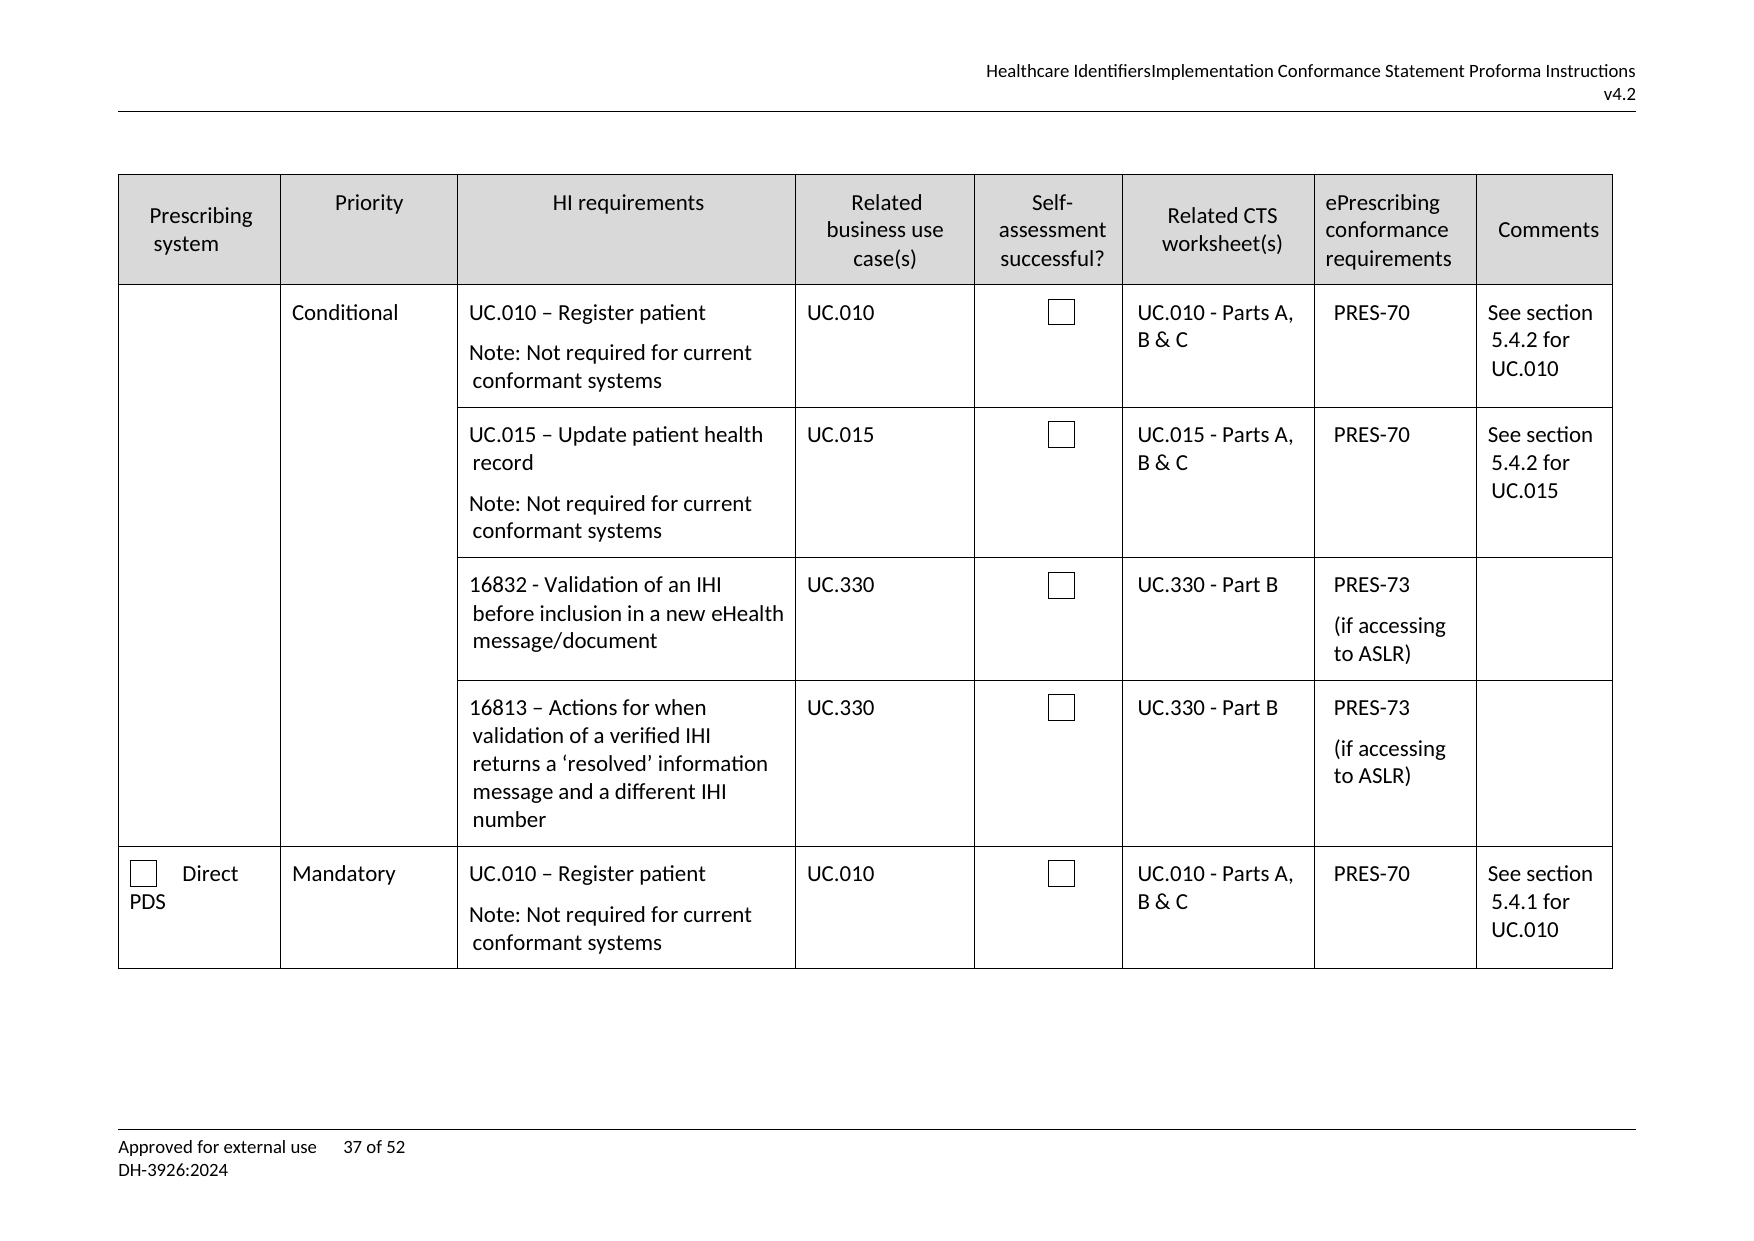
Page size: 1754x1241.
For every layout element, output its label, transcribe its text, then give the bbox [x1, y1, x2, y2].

table_cell PRES-70 [1315, 408, 1476, 557]
table_cell [975, 558, 1122, 680]
table_cell See section 5.4.2 for UC.015 [1477, 408, 1612, 557]
table_cell [975, 285, 1122, 407]
table_cell Direct PDS [119, 847, 280, 968]
table_cell [975, 847, 1122, 968]
table_cell UC.010 - Parts A, B & C [1123, 285, 1314, 407]
table_header Related business use case(s) [796, 175, 974, 284]
table_cell UC.010 – Register patient Note: Not required for current conformant systems [458, 285, 795, 407]
table_cell UC.330 - Part B [1123, 681, 1314, 846]
table_cell See section 5.4.1 for UC.010 [1477, 847, 1612, 968]
table_cell UC.010 - Parts A, B & C [1123, 847, 1314, 968]
table_cell PRES-70 [1315, 847, 1476, 968]
table_header Priority [281, 175, 457, 284]
table_header Comments [1477, 175, 1612, 284]
table_cell [975, 681, 1122, 846]
table_cell UC.015 - Parts A, B & C [1123, 408, 1314, 557]
table_cell Mandatory [281, 847, 457, 968]
table_cell UC.010 [796, 847, 974, 968]
table_cell See section 5.4.2 for UC.010 [1477, 285, 1612, 407]
table_cell [1477, 558, 1612, 680]
table_header ePrescribing conformance requirements [1315, 175, 1476, 284]
table_cell Conditional [281, 285, 457, 846]
table_header HI requirements [458, 175, 795, 284]
table_cell UC.330 [796, 681, 974, 846]
table_cell UC.015 [796, 408, 974, 557]
table_cell [1477, 681, 1612, 846]
table_cell [975, 408, 1122, 557]
table_header Self-assessment successful? [975, 175, 1122, 284]
table_cell PRES-73 (if accessing to ASLR) [1315, 558, 1476, 680]
table_cell UC.330 - Part B [1123, 558, 1314, 680]
table_header Related CTS worksheet(s) [1123, 175, 1314, 284]
table_cell 16832 - Validation of an IHI before inclusion in a new eHealth message/document [458, 558, 795, 680]
table_cell PRES-70 [1315, 285, 1476, 407]
table_cell PRES-73 (if accessing to ASLR) [1315, 681, 1476, 846]
table_header Prescribing system [119, 175, 280, 284]
table_cell UC.015 – Update patient health record Note: Not required for current conformant systems [458, 408, 795, 557]
table_cell UC.010 [796, 285, 974, 407]
table_cell UC.330 [796, 558, 974, 680]
table_cell UC.010 – Register patient Note: Not required for current conformant systems [458, 847, 795, 968]
table_cell 16813 – Actions for when validation of a verified IHI returns a ‘resolved’ information message and a different IHI number [458, 681, 795, 846]
